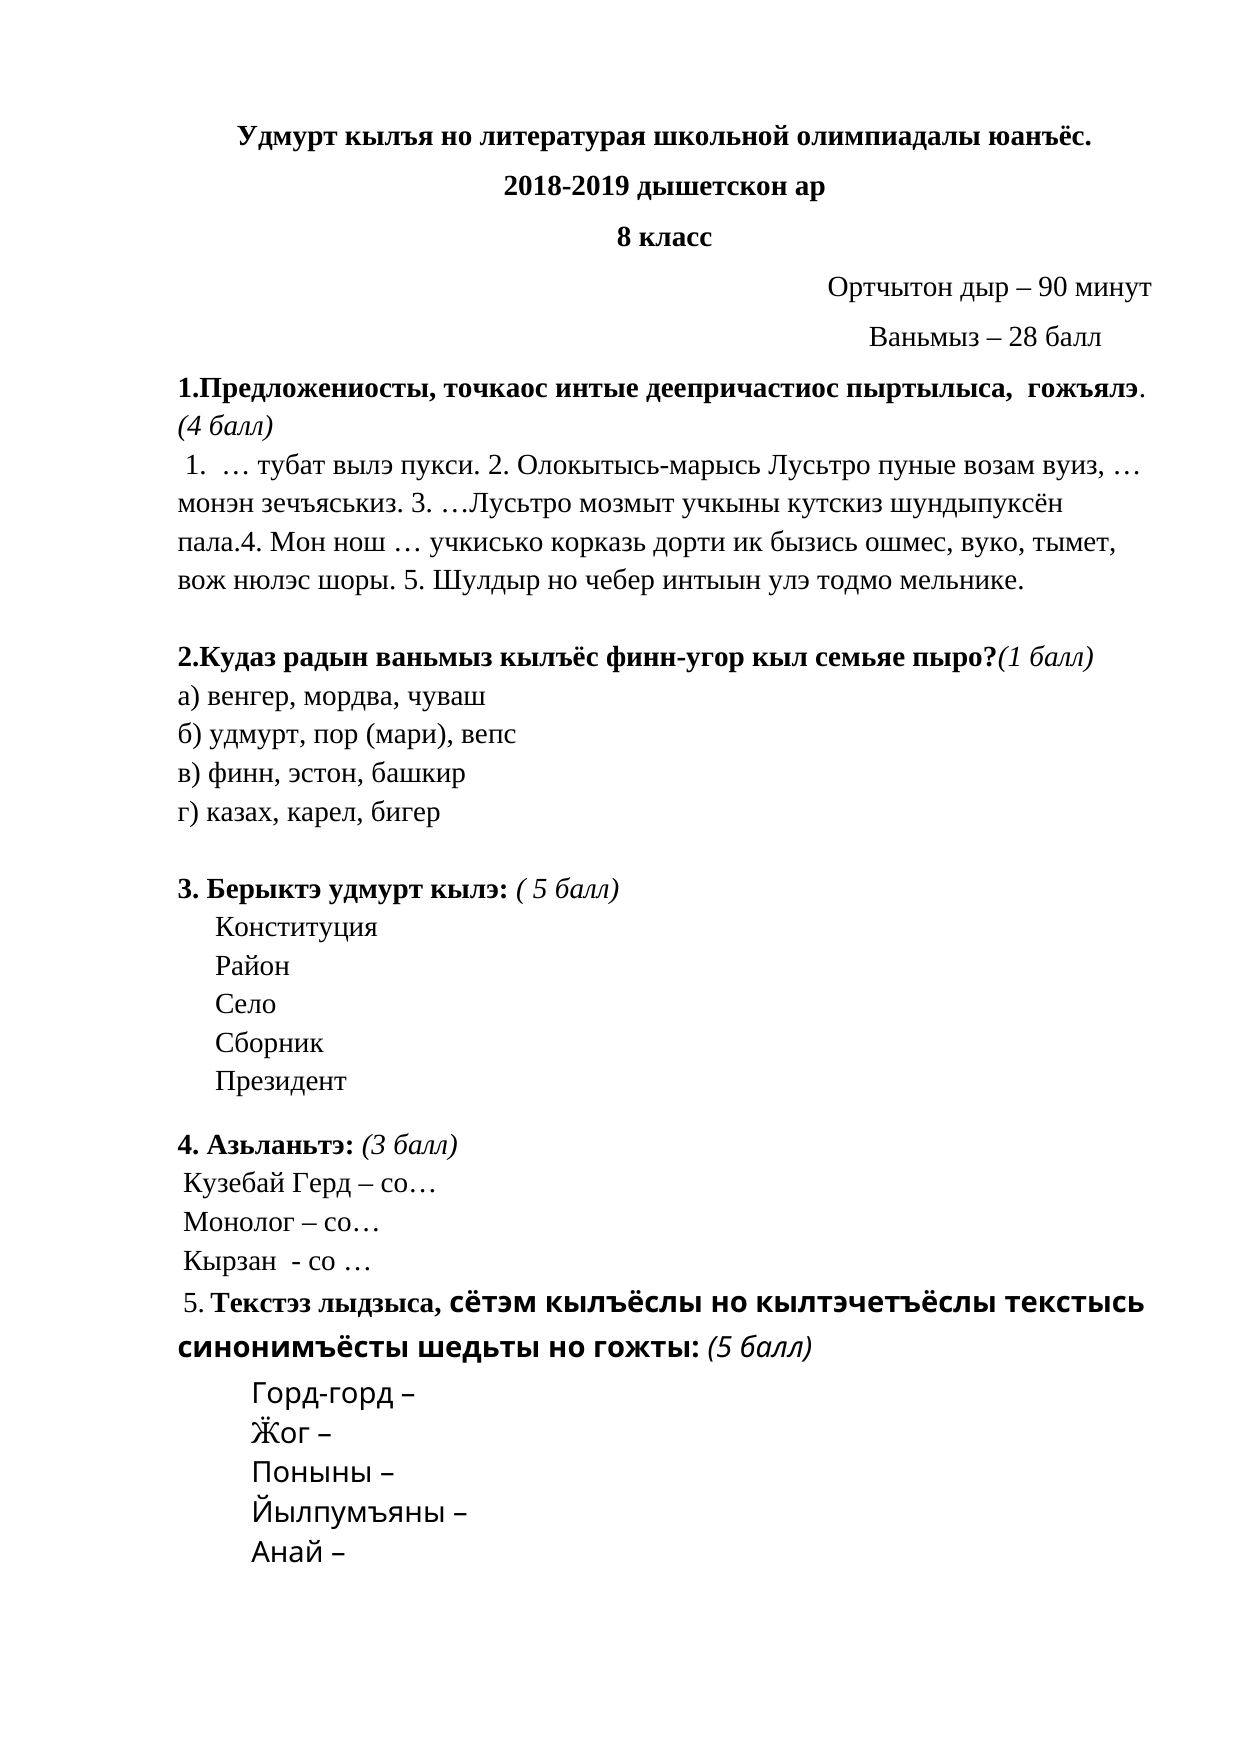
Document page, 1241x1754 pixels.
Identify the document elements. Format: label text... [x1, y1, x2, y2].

list Кырзан - со … [177, 1243, 1152, 1276]
text Йылпумъяны – [177, 1491, 1152, 1531]
text 2018-2019 дышетскон ар [177, 168, 1152, 202]
text Конституция [215, 909, 1152, 943]
text в) финн, эстон, башкир [177, 755, 1152, 789]
text Сборник [215, 1025, 1152, 1058]
text а) венгер, мордва, чуваш [177, 678, 1152, 712]
text 8 класс [177, 219, 1152, 252]
text Удмурт кылъя но литературая школьной олимпиадалы юанъёс. [177, 118, 1152, 152]
text Ваньмыз – 28 балл [177, 319, 1152, 353]
text Анай – [177, 1531, 1152, 1571]
text 1. … тубат вылэ пукси. 2. Олокытысь-марысь Лусьтро пуные возам вуиз, … монэн зечъяськиз. 3. …Лусьтро мозмыт учкыны кутскиз шундыпуксён пала.4. Мон нош … учкисько корказь дорти ик бызись ошмес, вуко, тымет, вож нюлэс шоры. 5. Шулдыр но чебер интыын улэ тодмо мельнике. [177, 447, 1152, 596]
text б) удмурт, пор (мари), вепс [177, 717, 1152, 750]
text Район [215, 948, 1152, 981]
text Ортчытон дыр – 90 минут [177, 269, 1152, 303]
text 3. Берыктэ удмурт кылэ: ( 5 балл) [177, 871, 1152, 904]
text Поныны – [177, 1452, 1152, 1491]
text Президент [215, 1063, 1152, 1097]
text Село [215, 986, 1152, 1020]
text г) казах, карел, бигер [177, 794, 1152, 827]
text 2.Кудаз радын ваньмыз кылъёс финн-угор кыл семьяе пыро?(1 балл) [177, 639, 1152, 673]
text 1.Предложениосты, точкаос интые деепричастиос пыртылыса, гожъялэ. (4 балл) [177, 370, 1152, 442]
text 4. Азьланьтэ: (3 балл) [177, 1127, 1152, 1161]
text Ӝог – [177, 1412, 1152, 1452]
list 5. Текстэз лыдзыса, сётэм кылъёслы но кылтэчетъёслы текстысь синонимъёсты шедьты но гожты: (5 балл) [177, 1281, 1152, 1366]
text Горд-горд – [177, 1372, 1152, 1412]
list Монолог – со… [177, 1204, 1152, 1238]
list Кузебай Герд – со… [177, 1166, 1152, 1199]
